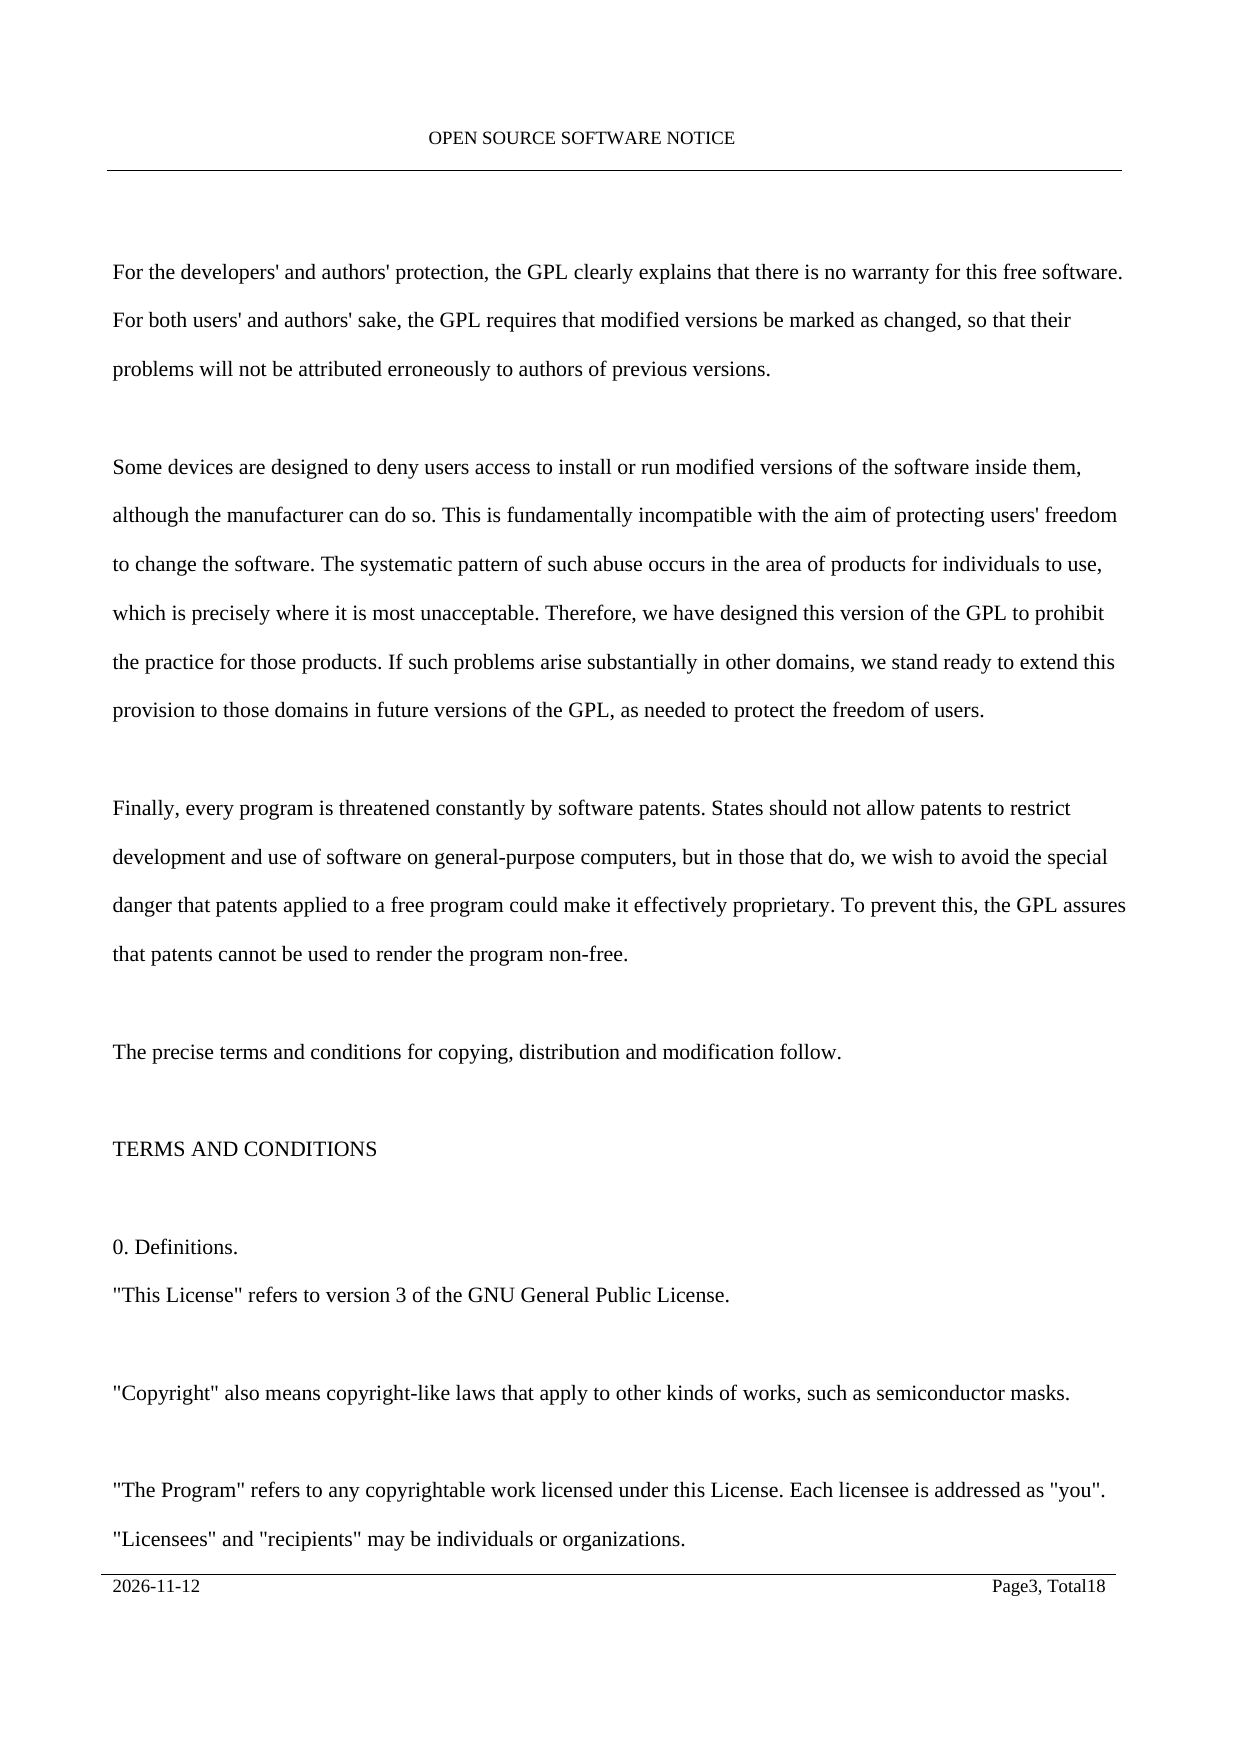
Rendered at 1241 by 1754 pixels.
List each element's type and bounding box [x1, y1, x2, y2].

text [112, 206, 1128, 1555]
